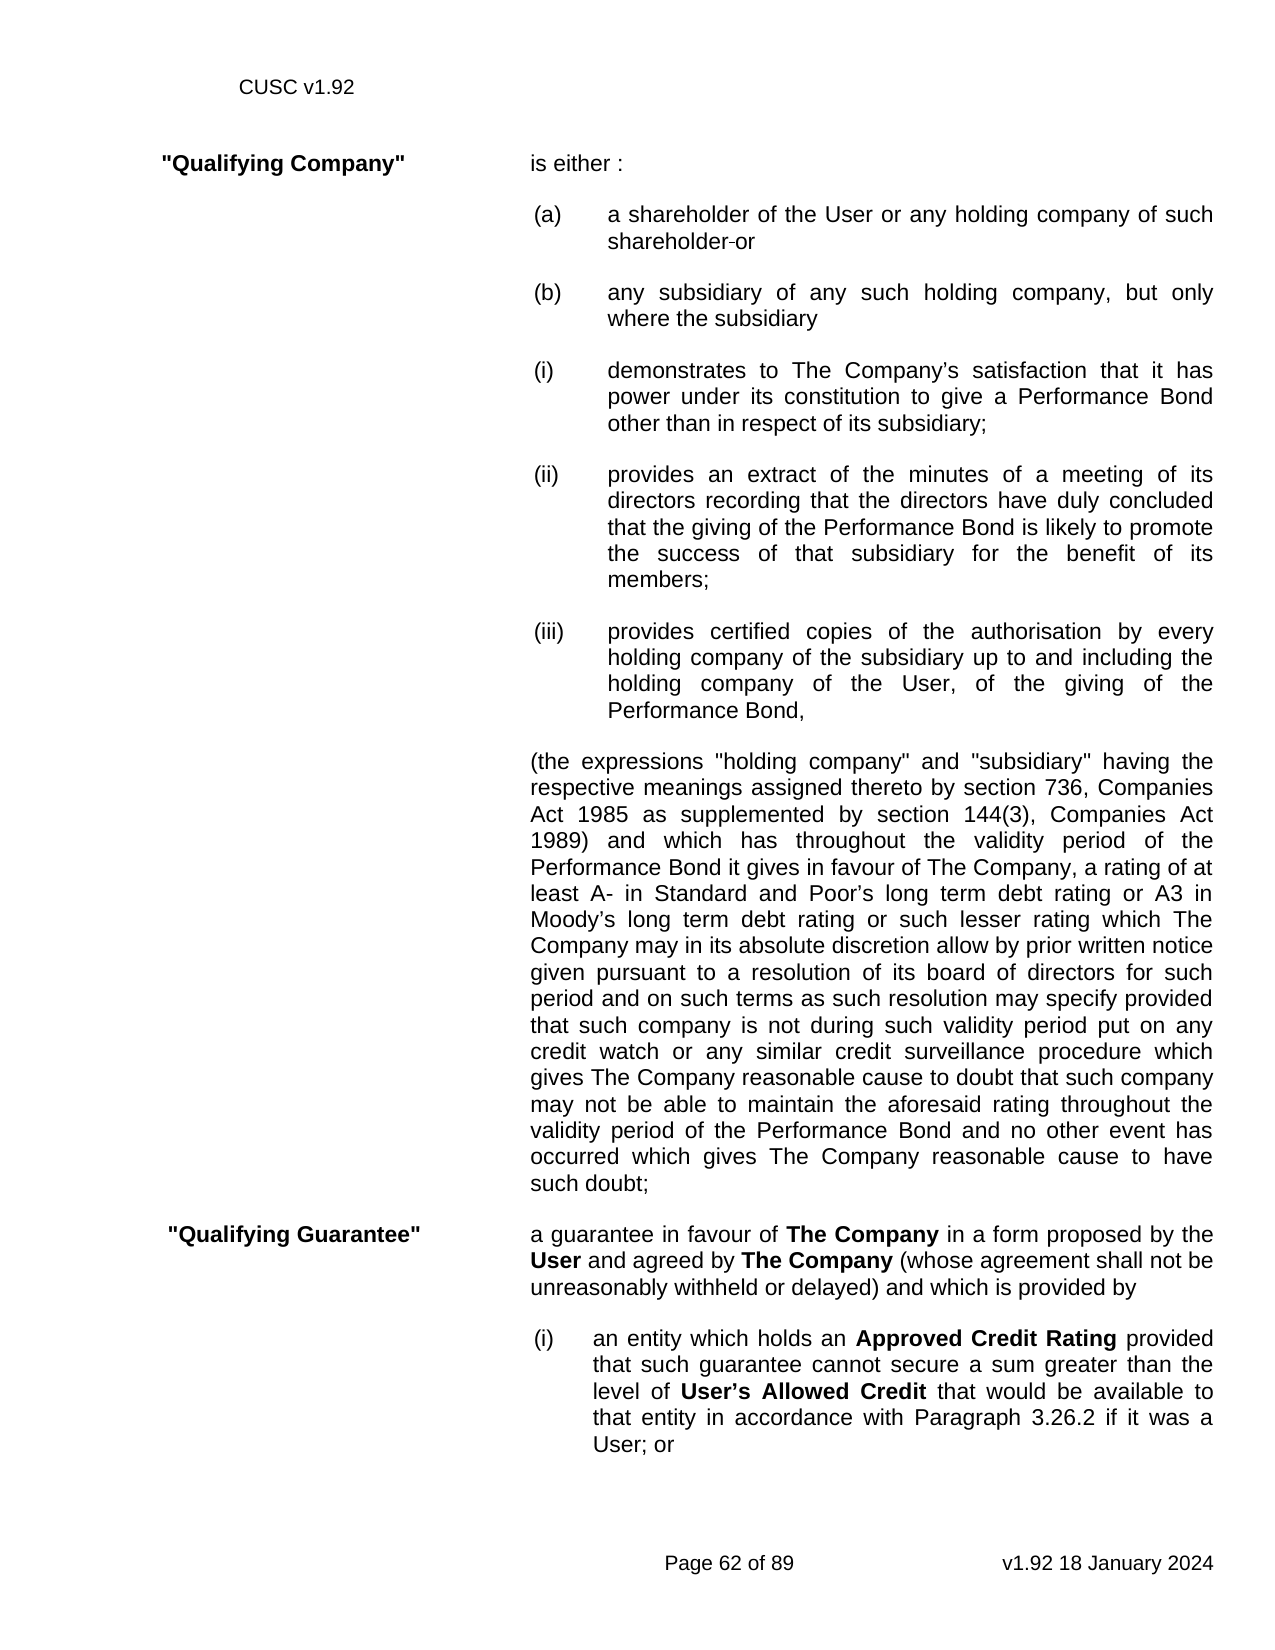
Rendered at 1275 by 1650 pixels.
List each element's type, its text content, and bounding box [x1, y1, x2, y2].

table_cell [150, 1221, 519, 1482]
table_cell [150, 150, 519, 1221]
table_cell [519, 1221, 1225, 1482]
